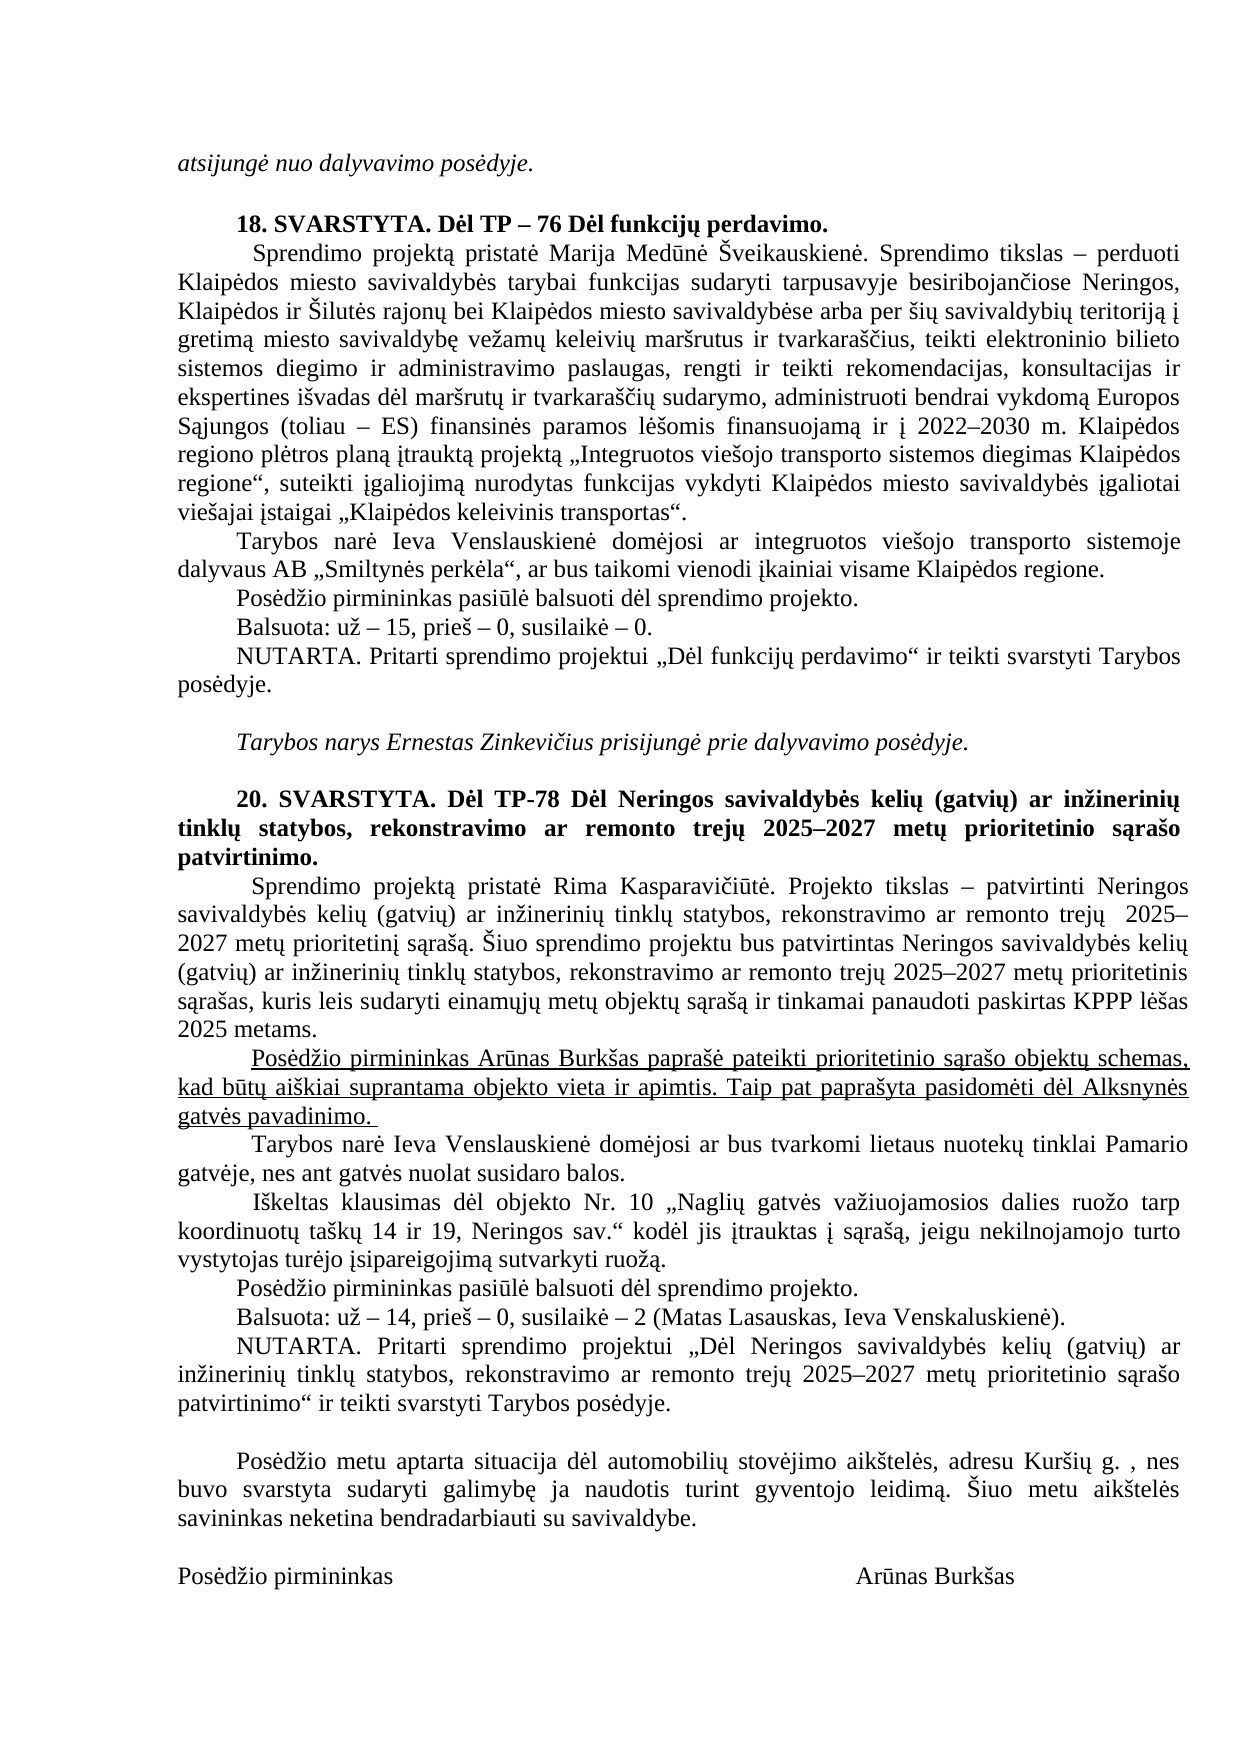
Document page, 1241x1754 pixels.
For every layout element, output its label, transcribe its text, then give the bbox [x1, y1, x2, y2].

text Balsuota: už – 14, prieš – 0, susilaikė – 2 (Matas Lasauskas, Ieva Venskaluskienė). [177, 1302, 1181, 1331]
text Balsuota: už – 15, prieš – 0, susilaikė – 0. [177, 612, 1181, 641]
text Tarybos narys Ernestas Zinkevičius prisijungė prie dalyvavimo posėdyje. [177, 727, 1181, 756]
text Sprendimo projektą pristatė Rima Kasparavičiūtė. Projekto tikslas – patvirtinti Neringos savivaldybės kelių (gatvių) ar inžinerinių tinklų statybos, rekonstravimo ar remonto trejų 2025–2027 metų prioritetinį sąrašą. Šiuo sprendimo projektu bus patvirtintas Neringos savivaldybės kelių (gatvių) ar inžinerinių tinklų statybos, rekonstravimo ar remonto trejų 2025–2027 metų prioritetinis sąrašas, kuris leis sudaryti einamųjų metų objektų sąrašą ir tinkamai panaudoti paskirtas KPPP lėšas 2025 metams. [177, 871, 1189, 1043]
text Posėdžio pirmininkas Arūnas Burkšas paprašė pateikti prioritetinio sąrašo objektų schemas, kad būtų aiškiai suprantama objekto vieta ir apimtis. Taip pat paprašyta pasidomėti dėl Alksnynės gatvės pavadinimo. [177, 1098, 1189, 1129]
text NUTARTA. Pritarti sprendimo projektui „Dėl funkcijų perdavimo“ ir teikti svarstyti Tarybos posėdyje. [177, 641, 1181, 698]
text Posėdžio pirmininkas Arūnas Burkšas [177, 1561, 1181, 1589]
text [177, 148, 1181, 176]
text Posėdžio metu aptarta situacija dėl automobilių stovėjimo aikštelės, adresu Kuršių g. , nes buvo svarstyta sudaryti galimybę ja naudotis turint gyventojo leidimą. Šiuo metu aikštelės savininkas neketina bendradarbiauti su savivaldybe. [177, 1446, 1181, 1532]
text 18. SVARSTYTA. Dėl TP – 76 Dėl funkcijų perdavimo. [177, 209, 1181, 238]
text Tarybos narė Ieva Venslauskienė domėjosi ar integruotos viešojo transporto sistemoje dalyvaus AB „Smiltynės perkėla“, ar bus taikomi vienodi įkainiai visame Klaipėdos regione. [177, 526, 1181, 583]
text Sprendimo projektą pristatė Marija Medūnė Šveikauskienė. Sprendimo tikslas – perduoti Klaipėdos miesto savivaldybės tarybai funkcijas sudaryti tarpusavyje besiribojančiose Neringos, Klaipėdos ir Šilutės rajonų bei Klaipėdos miesto savivaldybėse arba per šių savivaldybių teritoriją į gretimą miesto savivaldybę vežamų keleivių maršrutus ir tvarkaraščius, teikti elektroninio bilieto sistemos diegimo ir administravimo paslaugas, rengti ir teikti rekomendacijas, konsultacijas ir ekspertines išvadas dėl maršrutų ir tvarkaraščių sudarymo, administruoti bendrai vykdomą Europos Sąjungos (toliau – ES) finansinės paramos lėšomis finansuojamą ir į 2022–2030 m. Klaipėdos regiono plėtros planą įtrauktą projektą „Integruotos viešojo transporto sistemos diegimas Klaipėdos regione“, suteikti įgaliojimą nurodytas funkcijas vykdyti Klaipėdos miesto savivaldybės įgaliotai viešajai įstaigai „Klaipėdos keleivinis transportas“. [177, 238, 1181, 526]
text Iškeltas klausimas dėl objekto Nr. 10 „Naglių gatvės važiuojamosios dalies ruožo tarp koordinuotų taškų 14 ir 19, Neringos sav.“ kodėl jis įtrauktas į sąrašą, jeigu nekilnojamojo turto vystytojas turėjo įsipareigojimą sutvarkyti ruožą. [177, 1187, 1181, 1273]
text Posėdžio pirmininkas pasiūlė balsuoti dėl sprendimo projekto. [177, 1273, 1181, 1302]
text Posėdžio pirmininkas Arūnas Burkšas paprašė pateikti prioritetinio sąrašo objektų schemas, kad būtų aiškiai suprantama objekto vieta ir apimtis. Taip pat paprašyta pasidomėti dėl Alksnynės gatvės pavadinimo. [177, 1043, 1189, 1097]
text Tarybos narė Ieva Venslauskienė domėjosi ar bus tvarkomi lietaus nuotekų tinklai Pamario gatvėje, nes ant gatvės nuolat susidaro balos. [177, 1129, 1189, 1187]
text 20. SVARSTYTA. Dėl TP-78 Dėl Neringos savivaldybės kelių (gatvių) ar inžinerinių tinklų statybos, rekonstravimo ar remonto trejų 2025–2027 metų prioritetinio sąrašo patvirtinimo. [177, 784, 1181, 871]
text Posėdžio pirmininkas pasiūlė balsuoti dėl sprendimo projekto. [177, 583, 1181, 612]
text NUTARTA. Pritarti sprendimo projektui „Dėl Neringos savivaldybės kelių (gatvių) ar inžinerinių tinklų statybos, rekonstravimo ar remonto trejų 2025–2027 metų prioritetinio sąrašo patvirtinimo“ ir teikti svarstyti Tarybos posėdyje. [177, 1331, 1181, 1417]
